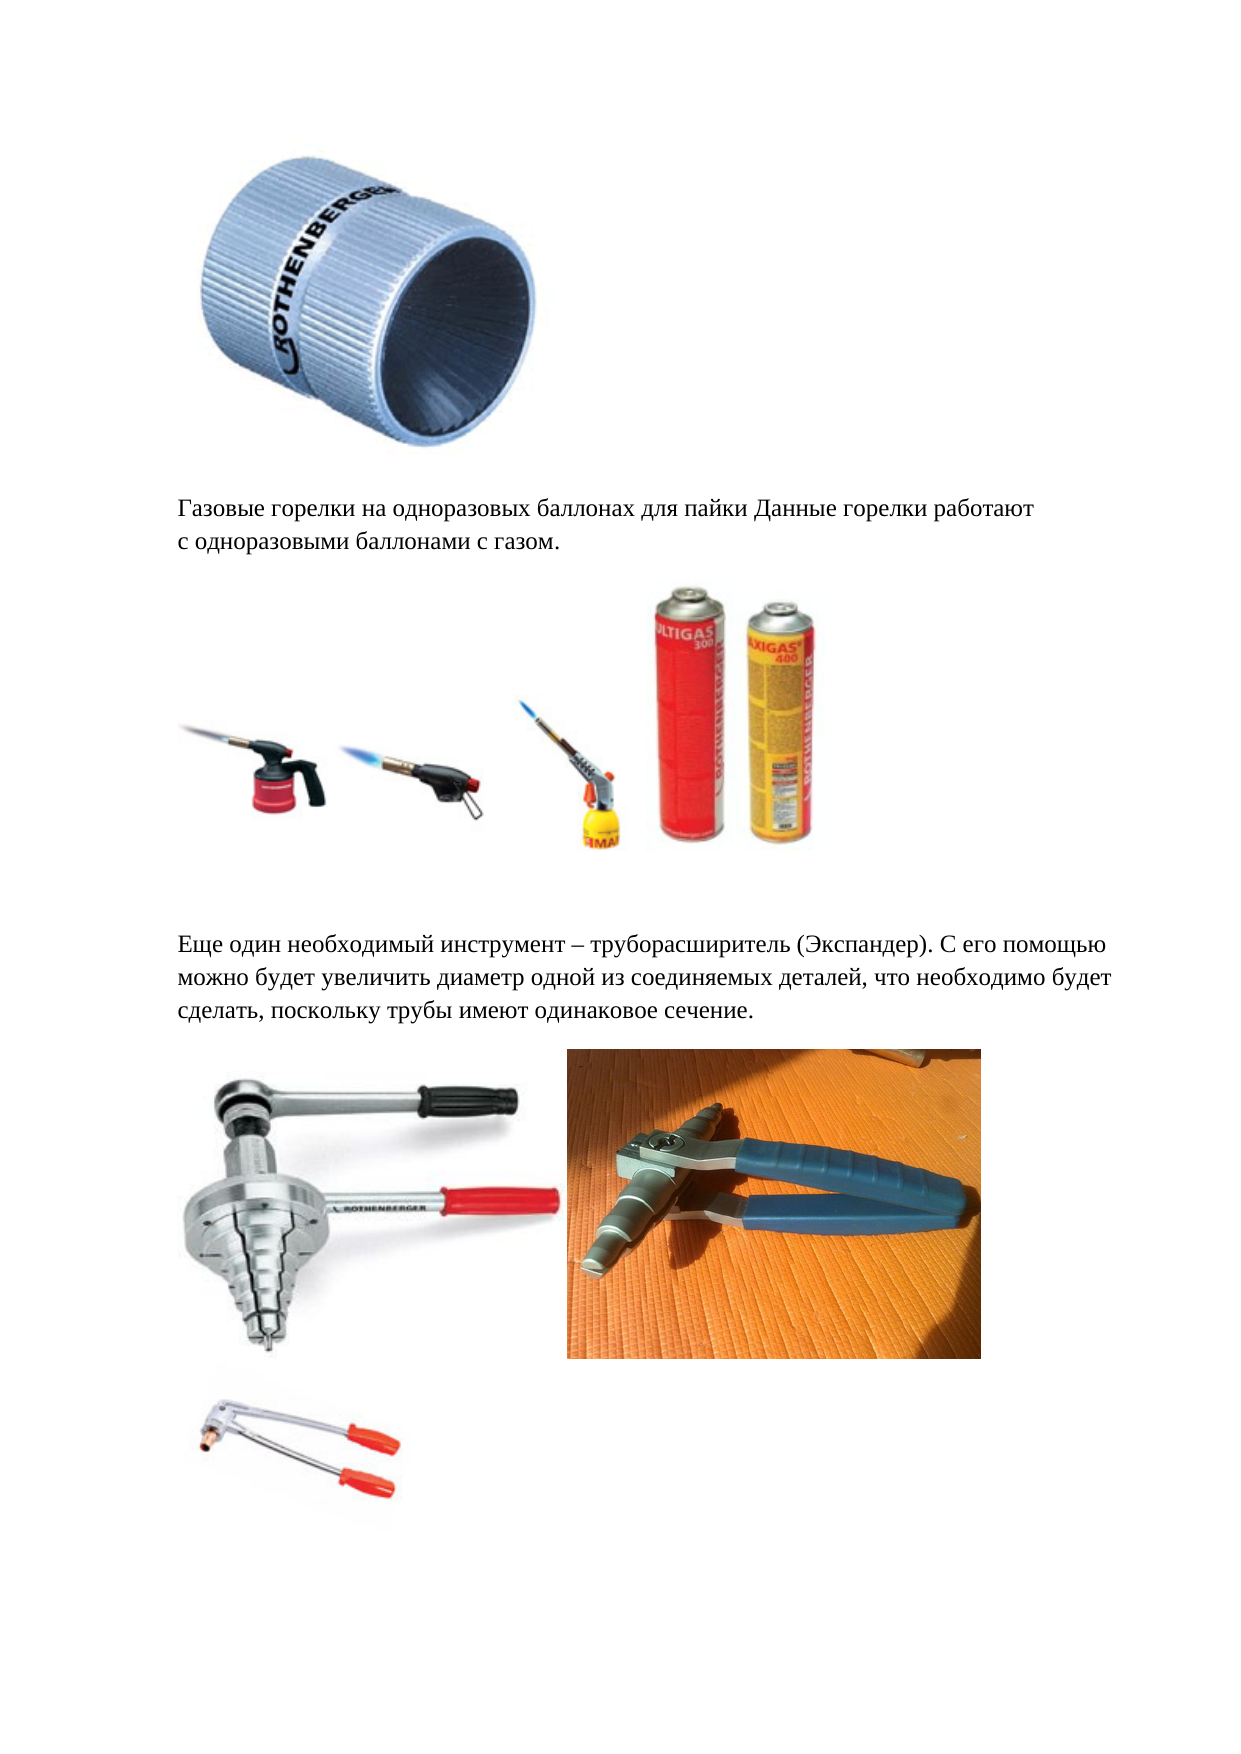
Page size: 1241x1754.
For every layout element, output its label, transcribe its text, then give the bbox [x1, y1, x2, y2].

picture [177, 118, 568, 469]
text Газовые горелки на одноразовых баллонах для пайки Данные горелки работают с одноразовыми баллонами с газом. [177, 493, 1152, 555]
picture [177, 1362, 412, 1540]
picture [177, 580, 825, 851]
picture [177, 1049, 981, 1359]
text Еще один необходимый инструмент – труборасширитель (Экспандер). С его помощью можно будет увеличить диаметр одной из соединяемых деталей, что необходимо будет сделать, поскольку трубы имеют одинаковое сечение. [177, 929, 1152, 1024]
